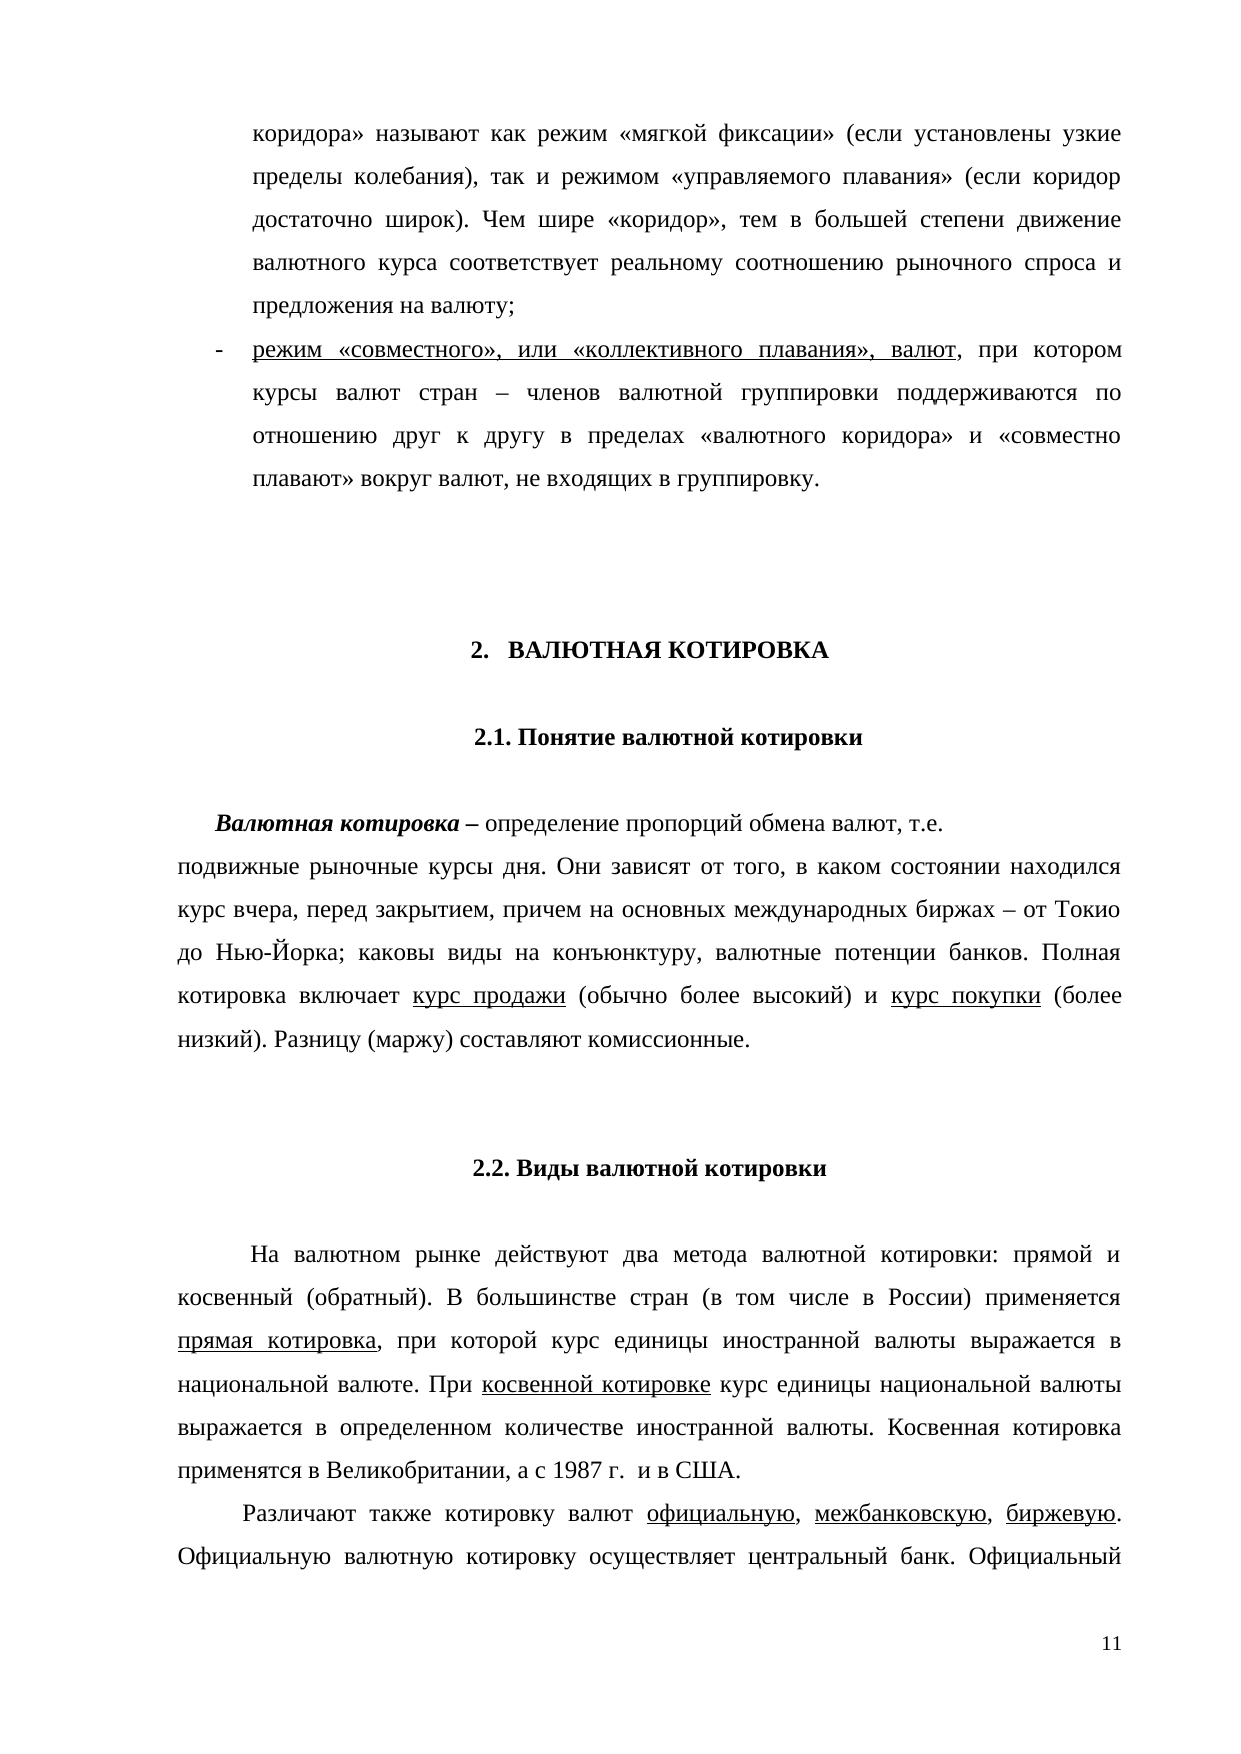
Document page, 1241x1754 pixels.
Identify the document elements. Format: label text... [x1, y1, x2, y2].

list ВАЛЮТНАЯ КОТИРОВКА [177, 636, 1122, 664]
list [215, 118, 1122, 319]
text На валютном рынке действуют два метода валютной котировки: прямой и косвенный (обратный). В большинстве стран (в том числе в России) применяется прямая котировка, при которой курс единицы иностранной валюты выражается в национальной валюте. При косвенной котировке курс единицы национальной валюты выражается в определенном количестве иностранной валюты. Косвенная котировка применятся в Великобритании, а с . и в США. [177, 1239, 1122, 1484]
list режим «совместного», или «коллективного плавания», валют, при котором курсы валют стран – членов валютной группировки поддерживаются по отношению друг к другу в пределах «валютного коридора» и «совместно плавают» вокруг валют, не входящих в группировку. [215, 334, 1122, 492]
text 2.2. Виды валютной котировки [177, 1153, 1122, 1182]
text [177, 1498, 1122, 1570]
text Валютная котировка – определение пропорций обмена валют, т.е. [215, 808, 1122, 837]
text подвижные рыночные курсы дня. Они зависят от того, в каком состоянии находился курс вчера, перед закрытием, причем на основных международных биржах – от Токио до Нью-Йорка; каковы виды на конъюнктуру, валютные потенции банков. Полная котировка включает курс продажи (обычно более высокий) и курс покупки (более низкий). Разницу (маржу) составляют комиссионные. [177, 851, 1122, 1052]
text 2.1. Понятие валютной котировки [215, 722, 1122, 751]
